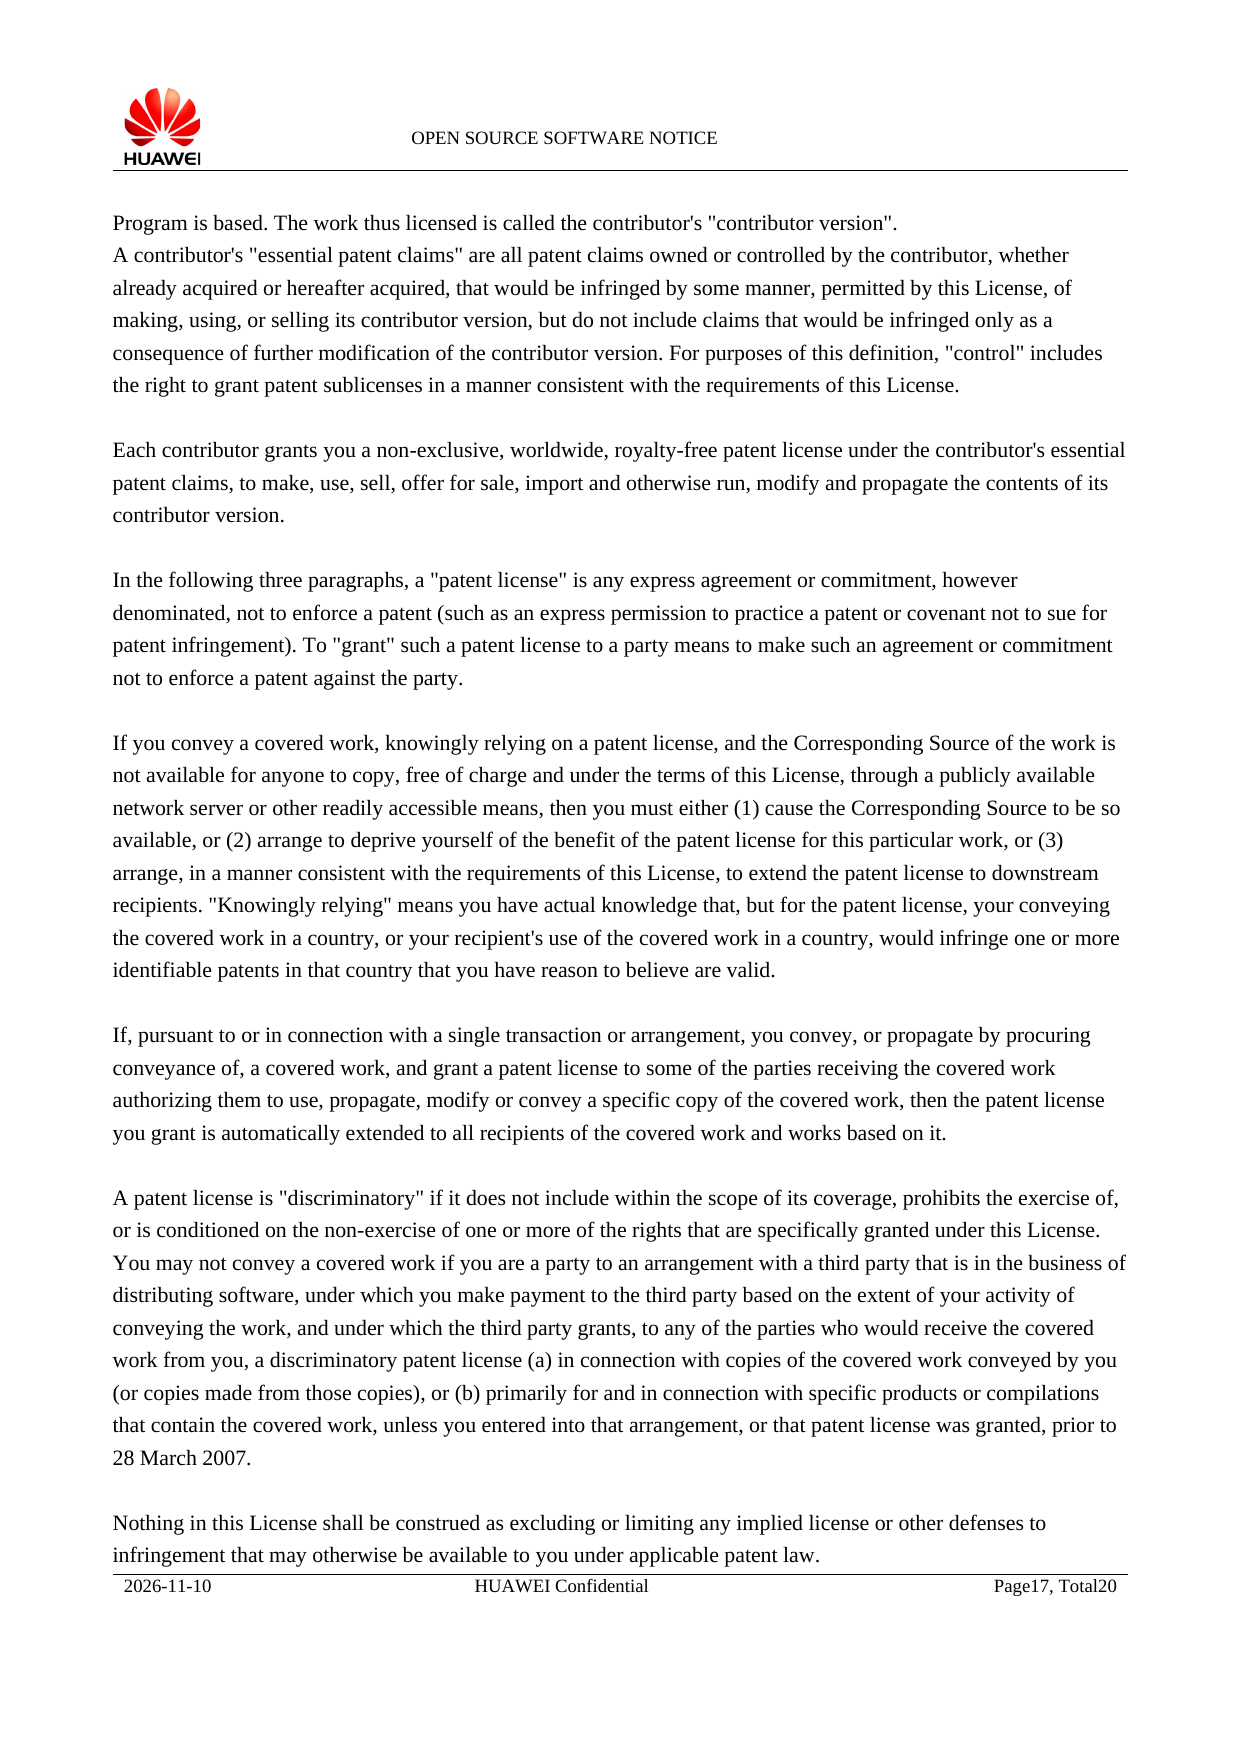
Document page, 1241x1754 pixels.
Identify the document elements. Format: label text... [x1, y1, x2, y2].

picture [124, 88, 201, 165]
text If you convey a covered work, knowingly relying on a patent license, and the Corresponding Source of the work is not available for anyone to copy, free of charge and under the terms of this License, through a publicly available network server or other readily accessible means, then you must either (1) cause the Corresponding Source to be so available, or (2) arrange to deprive yourself of the benefit of the patent license for this particular work, or (3) arrange, in a manner consistent with the requirements of this License, to extend the patent license to downstream recipients. "Knowingly relying" means you have actual knowledge that, but for the patent license, your conveying the covered work in a country, or your recipient's use of the covered work in a country, would infringe one or more identifiable patents in that country that you have reason to believe are valid. [112, 726, 1128, 986]
text A patent license is "discriminatory" if it does not include within the scope of its coverage, prohibits the exercise of, or is conditioned on the non-exercise of one or more of the rights that are specifically granted under this License. You may not convey a covered work if you are a party to an arrangement with a third party that is in the business of distributing software, under which you make payment to the third party based on the extent of your activity of conveying the work, and under which the third party grants, to any of the parties who would receive the covered work from you, a discriminatory patent license (a) in connection with copies of the covered work conveyed by you (or copies made from those copies), or (b) primarily for and in connection with specific products or compilations that contain the covered work, unless you entered into that arrangement, or that patent license was granted, prior to 28 March 2007. [112, 1181, 1128, 1474]
text Nothing in this License shall be construed as excluding or limiting any implied license or other defenses to infringement that may otherwise be available to you under applicable patent law. [112, 1506, 1128, 1571]
text Each contributor grants you a non-exclusive, worldwide, royalty-free patent license under the contributor's essential patent claims, to make, use, sell, offer for sale, import and otherwise run, modify and propagate the contents of its contributor version. [112, 434, 1128, 531]
text If, pursuant to or in connection with a single transaction or arrangement, you convey, or propagate by procuring conveyance of, a covered work, and grant a patent license to some of the parties receiving the covered work authorizing them to use, propagate, modify or convey a specific copy of the covered work, then the patent license you grant is automatically extended to all recipients of the covered work and works based on it. [112, 1019, 1128, 1149]
text A contributor's "essential patent claims" are all patent claims owned or controlled by the contributor, whether already acquired or hereafter acquired, that would be infringed by some manner, permitted by this License, of making, using, or selling its contributor version, but do not include claims that would be infringed only as a consequence of further modification of the contributor version. For purposes of this definition, "control" includes the right to grant patent sublicenses in a manner consistent with the requirements of this License. [112, 239, 1128, 401]
text In the following three paragraphs, a "patent license" is any express agreement or commitment, however denominated, not to enforce a patent (such as an express permission to practice a patent or covenant not to sue for patent infringement). To "grant" such a patent license to a party means to make such an agreement or commitment not to enforce a patent against the party. [112, 564, 1128, 694]
